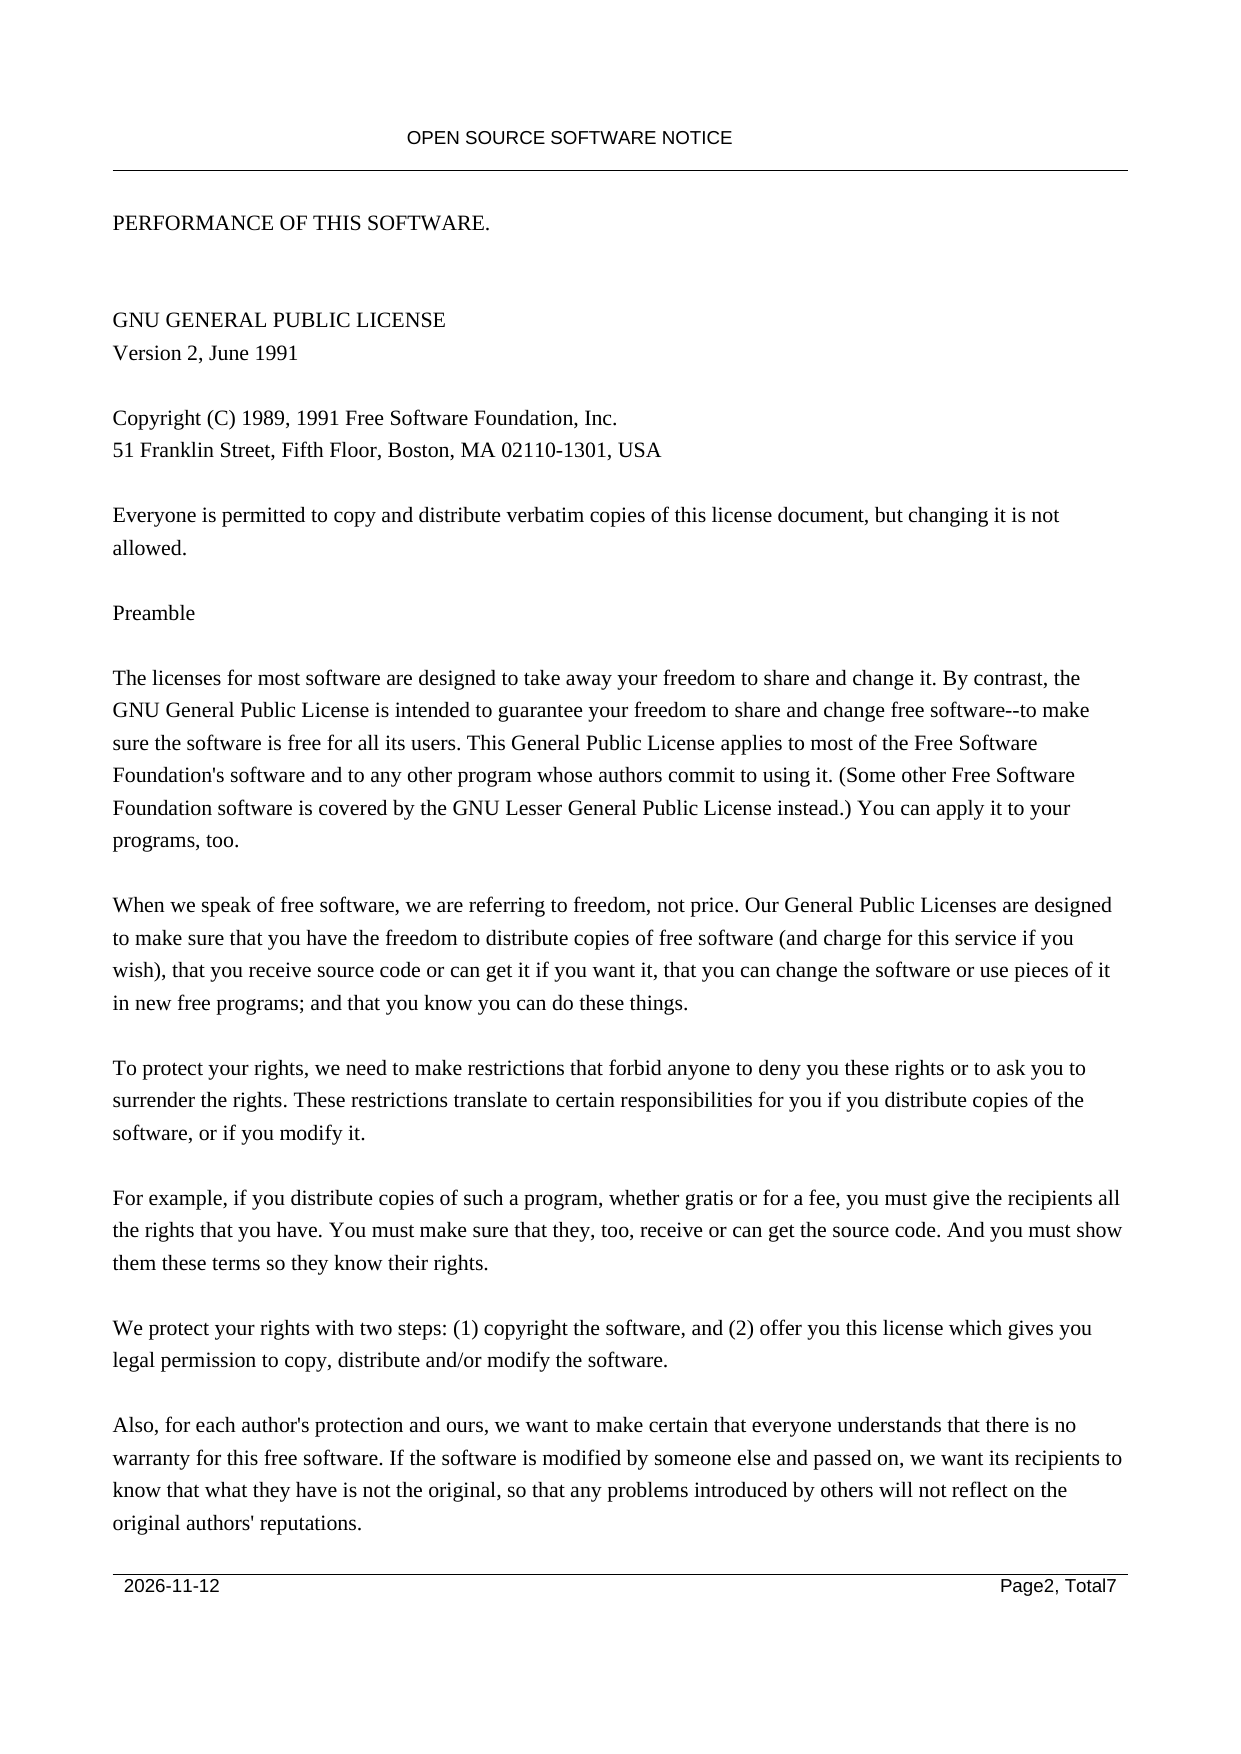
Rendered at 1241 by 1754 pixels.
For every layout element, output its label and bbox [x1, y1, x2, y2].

text [112, 206, 1128, 1539]
